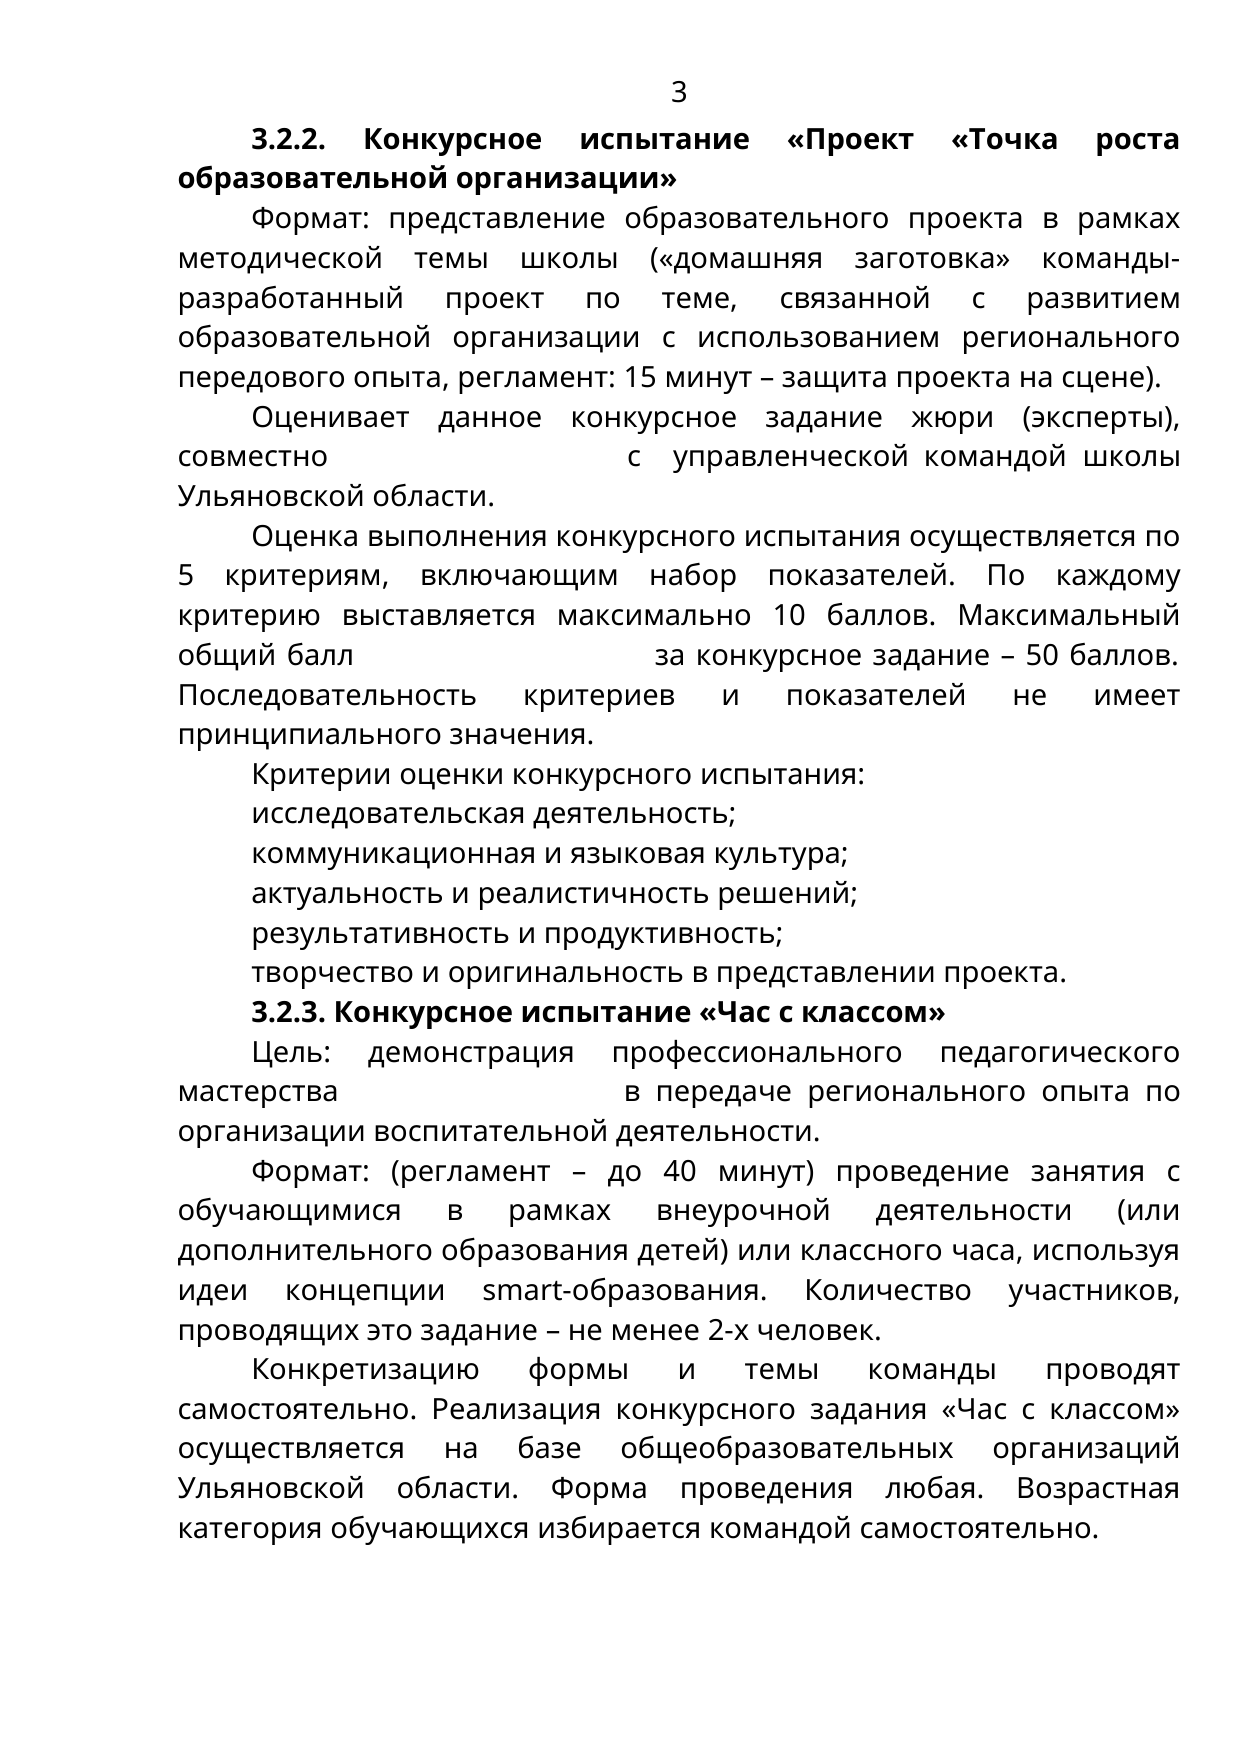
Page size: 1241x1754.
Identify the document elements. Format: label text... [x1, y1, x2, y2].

text Критерии оценки конкурсного испытания: [177, 753, 1181, 793]
text 3.2.3. Конкурсное испытание «Час с классом» [177, 991, 1181, 1031]
text 3.2.2. Конкурсное испытание «Проект «Точка роста образовательной организации» [177, 118, 1181, 197]
text творчество и оригинальность в представлении проекта. [251, 952, 1181, 991]
text исследовательская деятельность; [251, 793, 1181, 832]
text Оценивает данное конкурсное задание жюри (эксперты), совместно с управленческой командой школы Ульяновской области. [177, 396, 1181, 515]
text Цель: демонстрация профессионального педагогического мастерства в передаче регионального опыта по организации воспитательной деятельности. [177, 1031, 1181, 1150]
text Оценка выполнения конкурсного испытания осуществляется по 5 критериям, включающим набор показателей. По каждому критерию выставляется максимально 10 баллов. Максимальный общий балл за конкурсное задание – 50 баллов. Последовательность критериев и показателей не имеет принципиального значения. [177, 515, 1181, 753]
text Конкретизацию формы и темы команды проводят самостоятельно. Реализация конкурсного задания «Час с классом» осуществляется на базе общеобразовательных организаций Ульяновской области. Форма проведения любая. Возрастная категория обучающихся избирается командой самостоятельно. [177, 1348, 1181, 1547]
text актуальность и реалистичность решений; [251, 872, 1181, 912]
text коммуникационная и языковая культура; [251, 832, 1181, 872]
text Формат: представление образовательного проекта в рамках методической темы школы («домашняя заготовка» команды- разработанный проект по теме, связанной с развитием образовательной организации с использованием регионального передового опыта, регламент: 15 минут – защита проекта на сцене). [177, 197, 1181, 396]
text Формат: (регламент – до 40 минут) проведение занятия с обучающимися в рамках внеурочной деятельности (или дополнительного образования детей) или классного часа, используя идеи концепции smart-образования. Количество участников, проводящих это задание – не менее 2-х человек. [177, 1150, 1181, 1348]
text результативность и продуктивность; [251, 912, 1181, 952]
